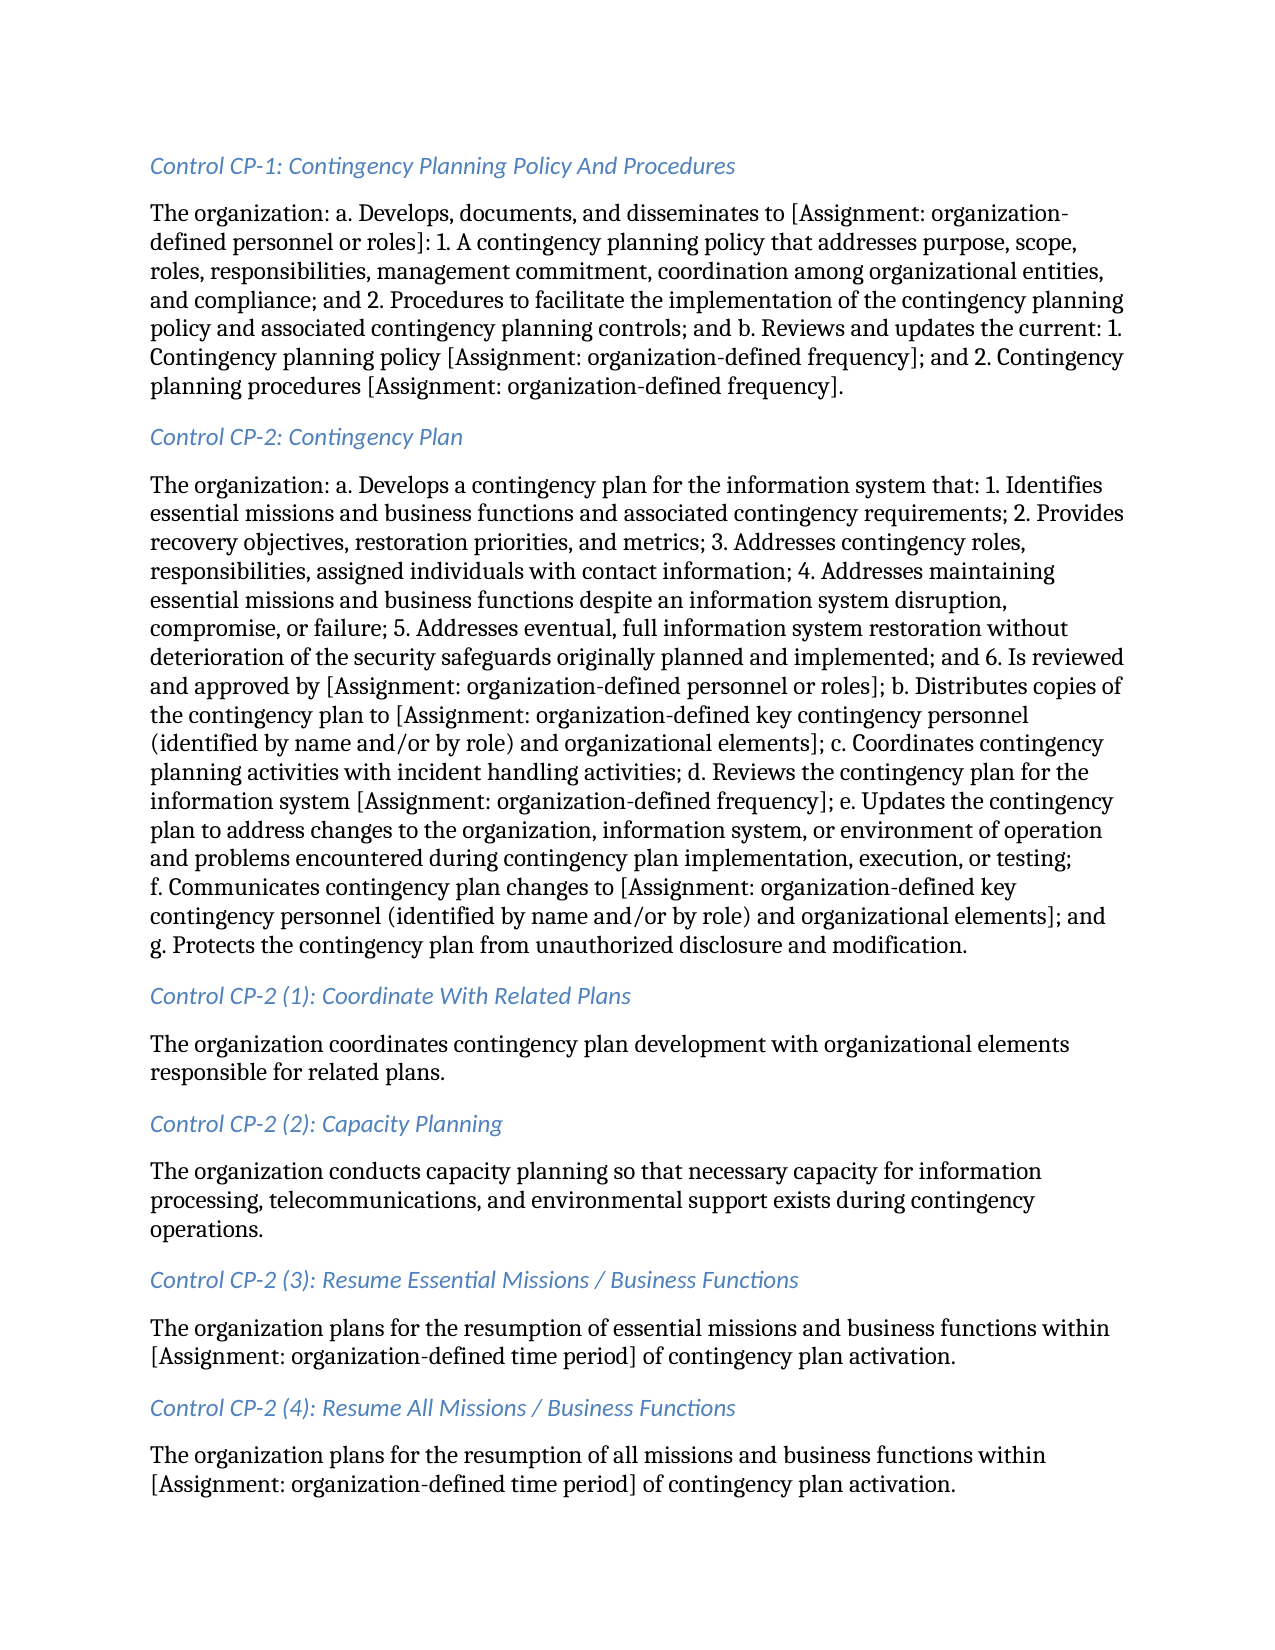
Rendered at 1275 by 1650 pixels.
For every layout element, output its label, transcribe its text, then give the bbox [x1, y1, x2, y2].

text The organization plans for the resumption of essential missions and business functions within [Assignment: organization-defined time period] of contingency plan activation. [150, 1313, 1125, 1371]
text The organization plans for the resumption of all missions and business functions within [Assignment: organization-defined time period] of contingency plan activation. [150, 1441, 1125, 1498]
text The organization conducts capacity planning so that necessary capacity for information processing, telecommunications, and environmental support exists during contingency operations. [150, 1157, 1125, 1243]
text The organization coordinates contingency plan development with organizational elements responsible for related plans. [150, 1029, 1125, 1087]
subtitle Control CP-2 (4): Resume All Missions / Business Functions [150, 1392, 1125, 1422]
subtitle Control CP-2 (2): Capacity Planning [150, 1108, 1125, 1138]
subtitle Control CP-2 (1): Coordinate With Related Plans [150, 980, 1125, 1011]
subtitle Control CP-2 (3): Resume Essential Missions / Business Functions [150, 1264, 1125, 1295]
text The organization: a. Develops a contingency plan for the information system that: 1. Identifies essential missions and business functions and associated contingency requirements; 2. Provides recovery objectives, restoration priorities, and metrics; 3. Addresses contingency roles, responsibilities, assigned individuals with contact information; 4. Addresses maintaining essential missions and business functions despite an information system disruption, compromise, or failure; 5. Addresses eventual, full information system restoration without deterioration of the security safeguards originally planned and implemented; and 6. Is reviewed and approved by [Assignment: organization-defined personnel or roles]; b. Distributes copies of the contingency plan to [Assignment: organization-defined key contingency personnel (identified by name and/or by role) and organizational elements]; c. Coordinates contingency planning activities with incident handling activities; d. Reviews the contingency plan for the information system [Assignment: organization-defined frequency]; e. Updates the contingency plan to address changes to the organization, information system, or environment of operation and problems encountered during contingency plan implementation, execution, or testing; f. Communicates contingency plan changes to [Assignment: organization-defined key contingency personnel (identified by name and/or by role) and organizational elements]; and g. Protects the contingency plan from unauthorized disclosure and modification. [150, 471, 1125, 959]
text The organization: a. Develops, documents, and disseminates to [Assignment: organization-defined personnel or roles]: 1. A contingency planning policy that addresses purpose, scope, roles, responsibilities, management commitment, coordination among organizational entities, and compliance; and 2. Procedures to facilitate the implementation of the contingency planning policy and associated contingency planning controls; and b. Reviews and updates the current: 1. Contingency planning policy [Assignment: organization-defined frequency]; and 2. Contingency planning procedures [Assignment: organization-defined frequency]. [150, 199, 1125, 401]
subtitle Control CP-1: Contingency Planning Policy And Procedures [150, 150, 1125, 181]
subtitle Control CP-2: Contingency Plan [150, 421, 1125, 452]
